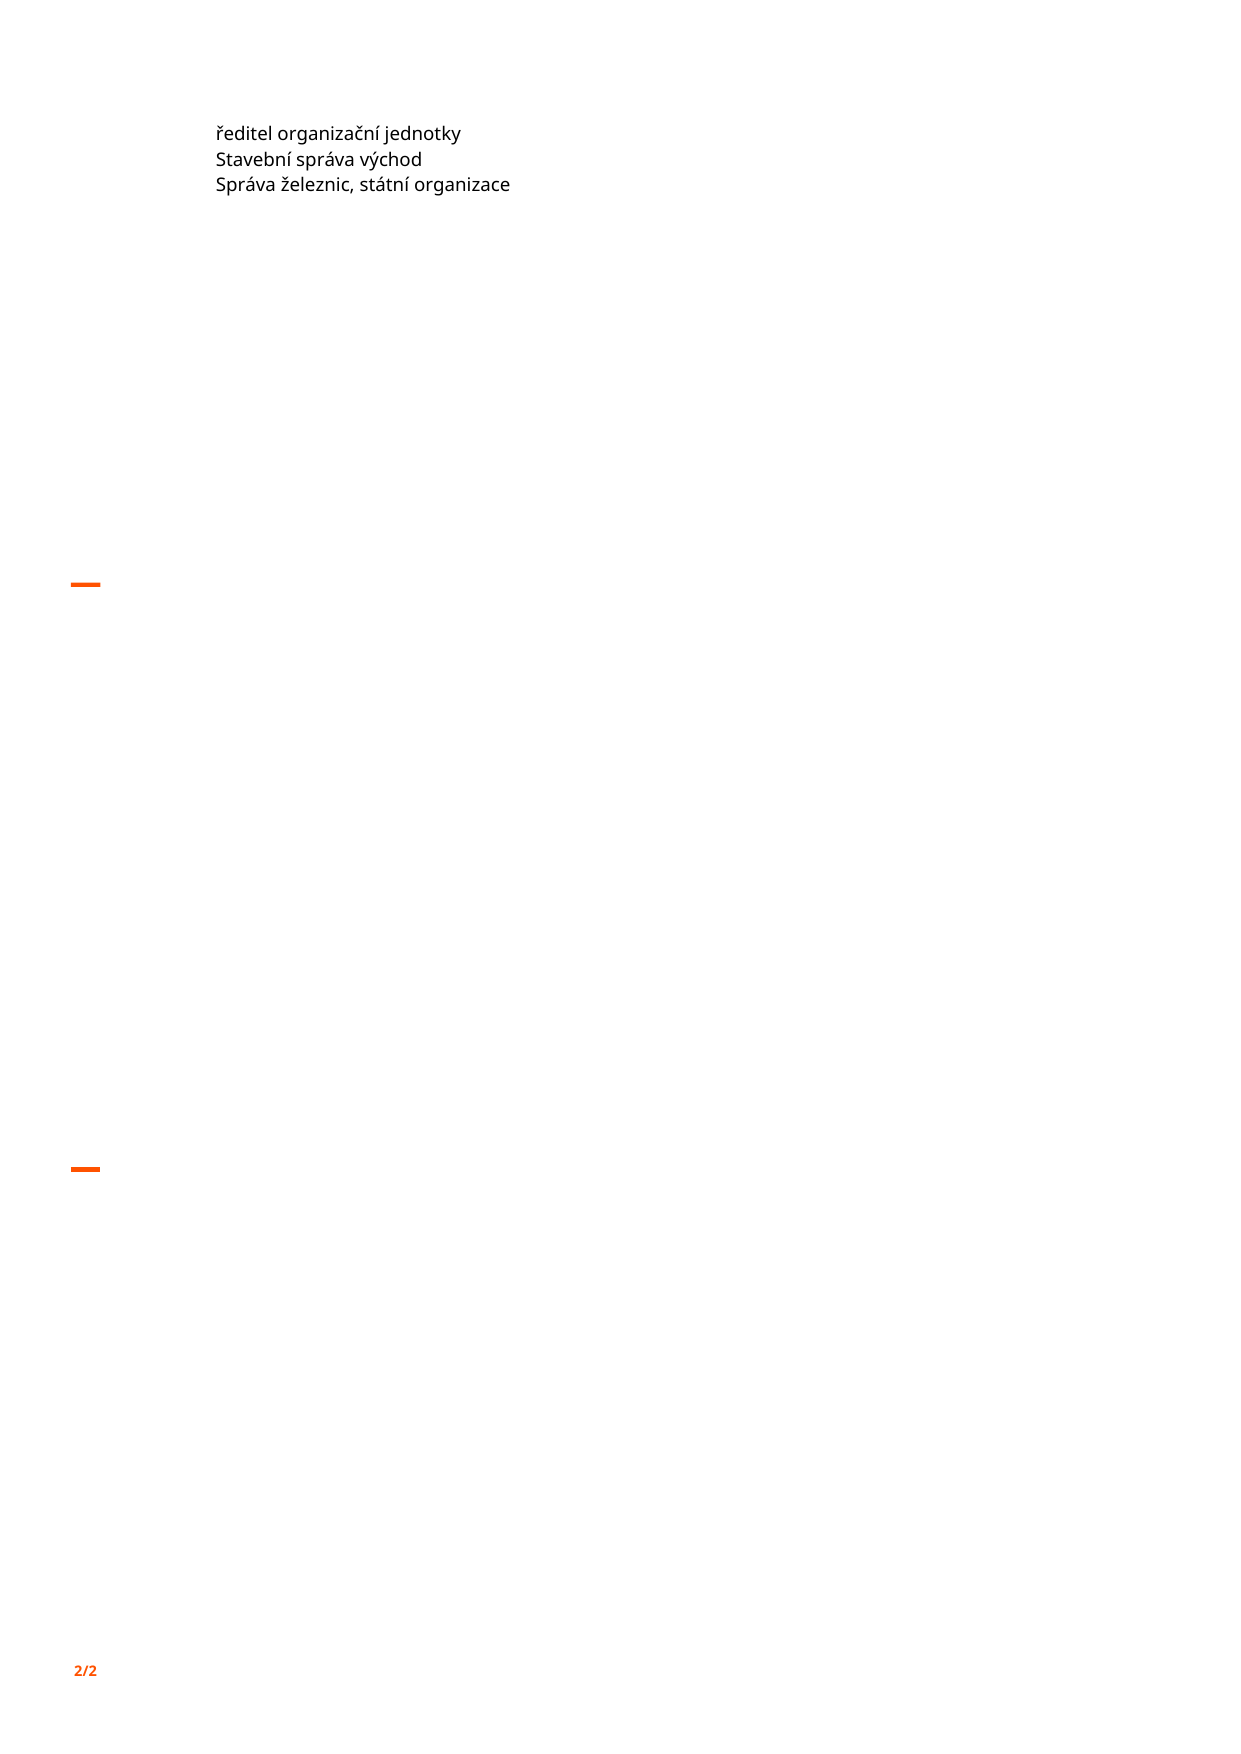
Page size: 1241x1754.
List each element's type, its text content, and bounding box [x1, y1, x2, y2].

text Stavební správa východ [216, 146, 1122, 172]
text Správa železnic, státní organizace [216, 172, 1122, 197]
text ředitel organizační jednotky [216, 121, 1122, 146]
